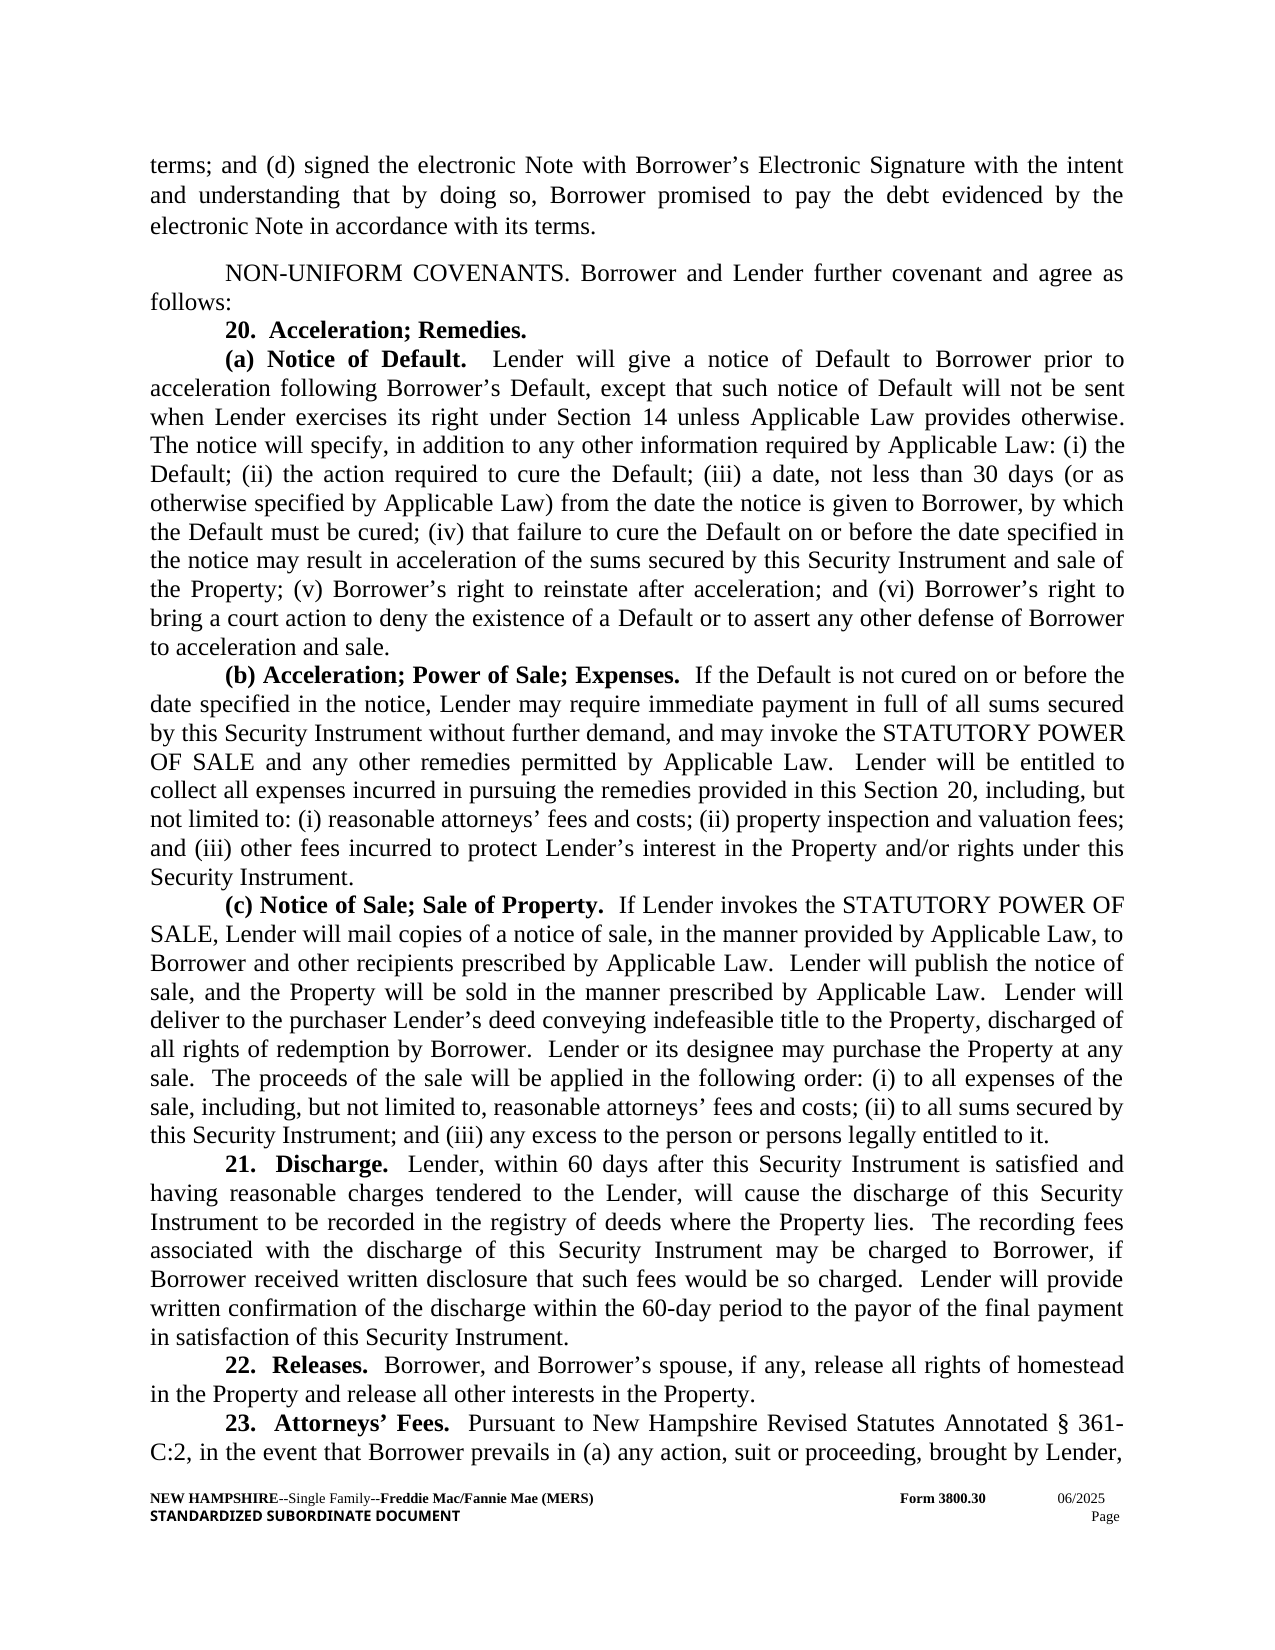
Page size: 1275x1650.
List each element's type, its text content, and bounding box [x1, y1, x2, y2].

text NON-UNIFORM COVENANTS. Borrower and Lender further covenant and agree as follows: [150, 258, 1125, 315]
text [150, 150, 1125, 239]
text (a) Notice of Default. Lender will give a notice of Default to Borrower prior to acceleration following Borrower’s Default, except that such notice of Default will not be sent when Lender exercises its right under Section 14 unless Applicable Law provides otherwise. The notice will specify, in addition to any other information required by Applicable Law: (i) the Default; (ii) the action required to cure the Default; (iii) a date, not less than 30 days (or as otherwise specified by Applicable Law) from the date the notice is given to Borrower, by which the Default must be cured; (iv) that failure to cure the Default on or before the date specified in the notice may result in acceleration of the sums secured by this Security Instrument and sale of the Property; (v) Borrower’s right to reinstate after acceleration; and (vi) Borrower’s right to bring a court action to deny the existence of a Default or to assert any other defense of Borrower to acceleration and sale. [150, 344, 1125, 660]
text 21. Discharge. Lender, within 60 days after this Security Instrument is satisfied and having reasonable charges tendered to the Lender, will cause the discharge of this Security Instrument to be recorded in the registry of deeds where the Property lies. The recording fees associated with the discharge of this Security Instrument may be charged to Borrower, if Borrower received written disclosure that such fees would be so charged. Lender will provide written confirmation of the discharge within the 60-day period to the payor of the final payment in satisfaction of this Security Instrument. [150, 1149, 1125, 1350]
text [150, 1408, 1125, 1465]
text (b) Acceleration; Power of Sale; Expenses. If the Default is not cured on or before the date specified in the notice, Lender may require immediate payment in full of all sums secured by this Security Instrument without further demand, and may invoke the STATUTORY POWER OF SALE and any other remedies permitted by Applicable Law. Lender will be entitled to collect all expenses incurred in pursuing the remedies provided in this Section 20, including, but not limited to: (i) reasonable attorneys’ fees and costs; (ii) property inspection and valuation fees; and (iii) other fees incurred to protect Lender’s interest in the Property and/or rights under this Security Instrument. [150, 660, 1125, 890]
text 22. Releases. Borrower, and Borrower’s spouse, if any, release all rights of homestead in the Property and release all other interests in the Property. [150, 1350, 1125, 1408]
text 20. Acceleration; Remedies. [225, 315, 1125, 344]
text (c) Notice of Sale; Sale of Property. If Lender invokes the STATUTORY POWER OF SALE, Lender will mail copies of a notice of sale, in the manner provided by Applicable Law, to Borrower and other recipients prescribed by Applicable Law. Lender will publish the notice of sale, and the Property will be sold in the manner prescribed by Applicable Law. Lender will deliver to the purchaser Lender’s deed conveying indefeasible title to the Property, discharged of all rights of redemption by Borrower. Lender or its designee may purchase the Property at any sale. The proceeds of the sale will be applied in the following order: (i) to all expenses of the sale, including, but not limited to, reasonable attorneys’ fees and costs; (ii) to all sums secured by this Security Instrument; and (iii) any excess to the person or persons legally entitled to it. [150, 890, 1125, 1149]
